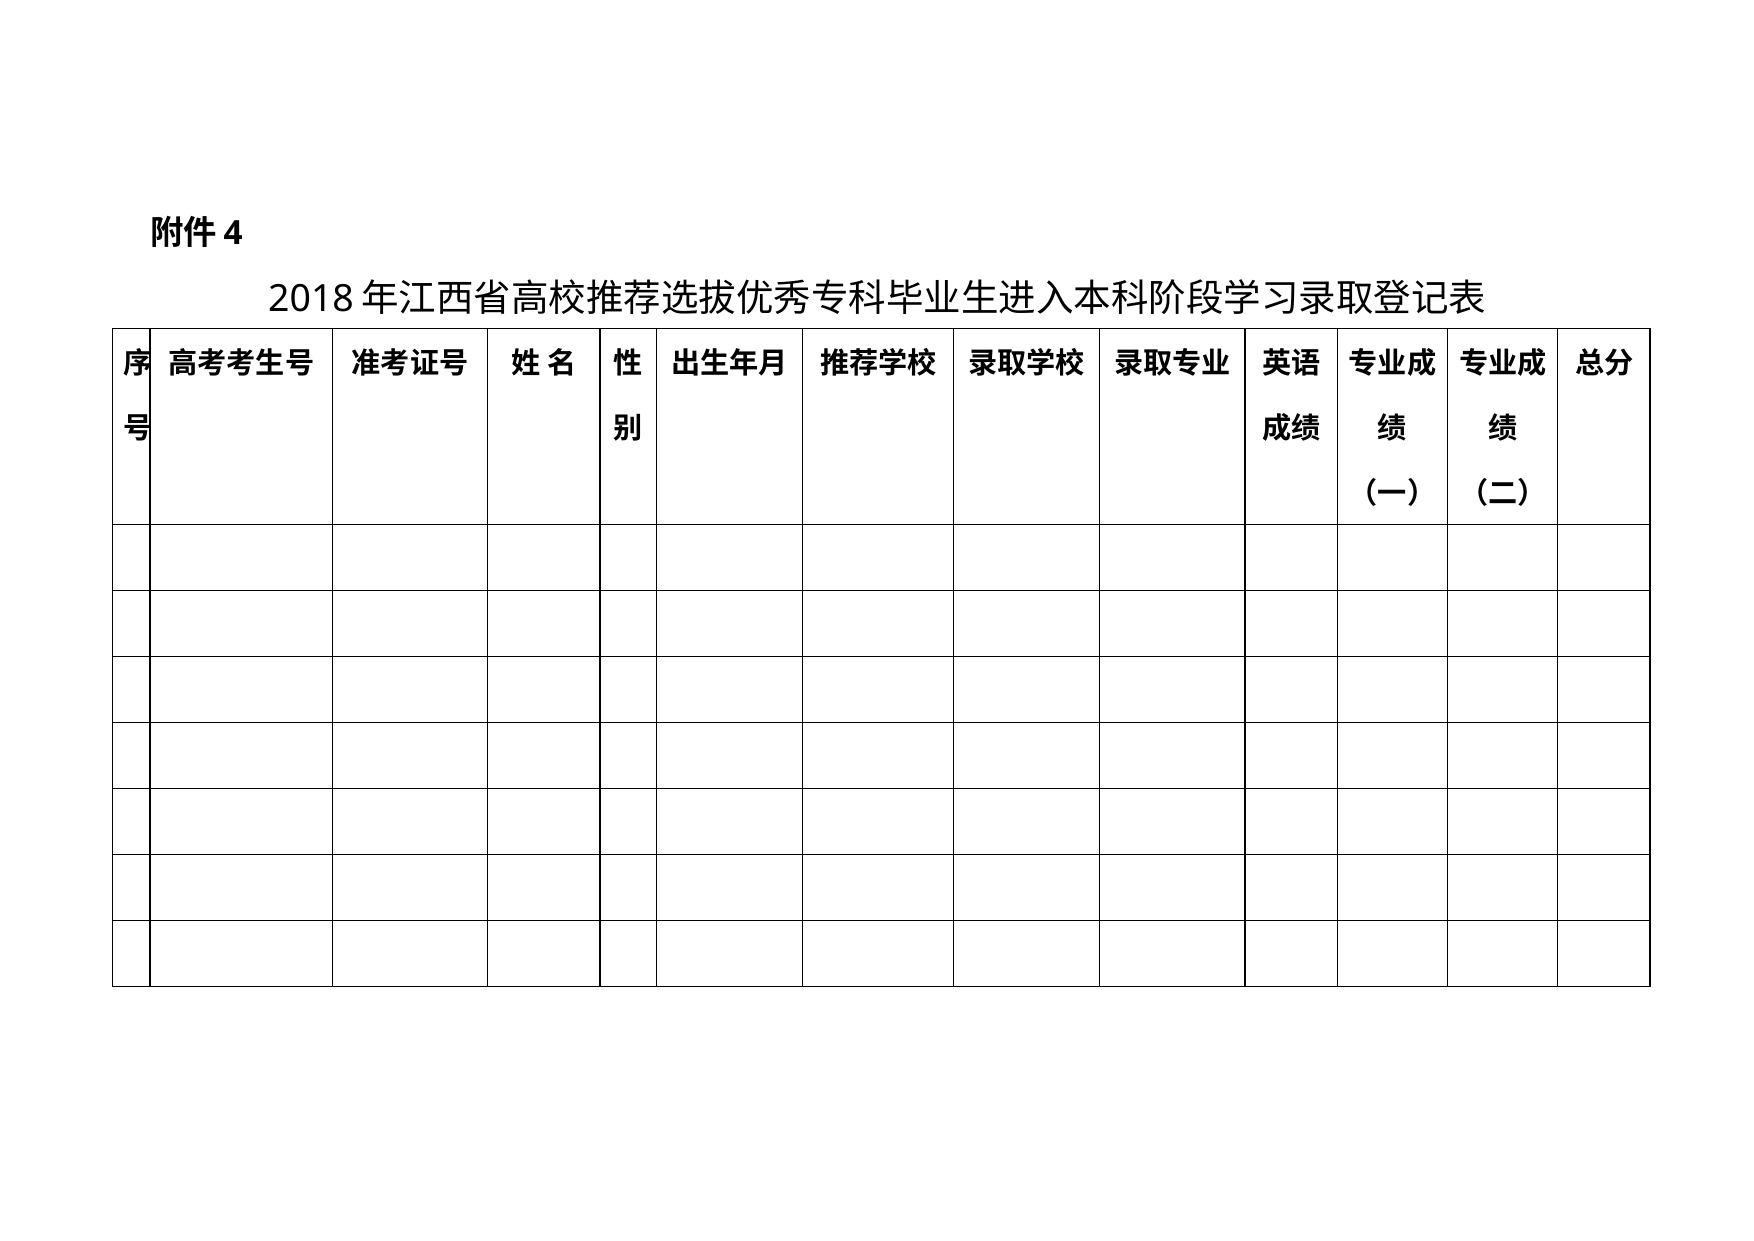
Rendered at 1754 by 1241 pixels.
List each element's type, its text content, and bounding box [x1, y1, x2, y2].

table_cell [1338, 855, 1447, 920]
table_cell [1100, 855, 1244, 920]
table_header 高考考生号 [151, 329, 332, 524]
table_cell [803, 921, 953, 986]
table_cell [488, 789, 599, 854]
table_cell [803, 591, 953, 656]
table_cell [601, 525, 656, 590]
table_header 序号 [113, 329, 149, 524]
table_cell [1558, 591, 1649, 656]
table_cell [1246, 525, 1337, 590]
table_cell [657, 723, 802, 788]
table_cell [657, 657, 802, 722]
table_cell [1100, 723, 1244, 788]
table_cell [151, 789, 332, 854]
table_cell [151, 921, 332, 986]
table_cell [1448, 591, 1557, 656]
table_cell [113, 657, 149, 722]
table_cell [657, 591, 802, 656]
table_cell [657, 789, 802, 854]
table_cell [601, 657, 656, 722]
table_cell [113, 855, 149, 920]
table_cell [657, 525, 802, 590]
table_cell [1338, 723, 1447, 788]
table_cell [1100, 657, 1244, 722]
table_cell [488, 921, 599, 986]
table_cell [488, 525, 599, 590]
table_cell [803, 723, 953, 788]
table_header 性别 [601, 329, 656, 524]
table_cell [113, 789, 149, 854]
table_cell [113, 591, 149, 656]
table_cell [954, 657, 1099, 722]
table_cell [1448, 855, 1557, 920]
table_cell [1100, 525, 1244, 590]
table_cell [601, 723, 656, 788]
table_cell [151, 591, 332, 656]
table_cell [151, 657, 332, 722]
table_cell [1246, 723, 1337, 788]
table_cell [333, 723, 487, 788]
table_cell [333, 855, 487, 920]
table_cell [954, 921, 1099, 986]
text 附件4 [150, 198, 1604, 263]
table_header 总分 [1558, 329, 1649, 524]
table_cell [1448, 789, 1557, 854]
table_cell [488, 855, 599, 920]
table_cell [151, 525, 332, 590]
table_cell [1338, 789, 1447, 854]
table_cell [151, 855, 332, 920]
table_cell [333, 921, 487, 986]
table_header 出生年月 [657, 329, 802, 524]
table_header 英语成绩 [1246, 329, 1337, 524]
table_cell [333, 525, 487, 590]
table_cell [1338, 525, 1447, 590]
table_cell [1448, 525, 1557, 590]
table_cell [954, 723, 1099, 788]
table_cell [803, 525, 953, 590]
table_cell [1338, 591, 1447, 656]
table_cell [488, 657, 599, 722]
table_header 录取专业 [1100, 329, 1244, 524]
table_cell [803, 789, 953, 854]
table_cell [601, 591, 656, 656]
table_cell [1448, 921, 1557, 986]
table_cell [1100, 789, 1244, 854]
table_header 录取学校 [954, 329, 1099, 524]
table_header 推荐学校 [803, 329, 953, 524]
table_cell [1558, 657, 1649, 722]
table_cell [1246, 855, 1337, 920]
table_cell [954, 855, 1099, 920]
table_cell [1558, 855, 1649, 920]
table_cell [488, 591, 599, 656]
table_cell [1448, 657, 1557, 722]
table_cell [333, 591, 487, 656]
table_header 专业成绩（一） [1338, 329, 1447, 524]
table_cell [803, 657, 953, 722]
table_cell [1246, 591, 1337, 656]
table_cell [1558, 789, 1649, 854]
table_cell [1558, 921, 1649, 986]
table_cell [601, 789, 656, 854]
table_cell [601, 921, 656, 986]
table_header 准考证号 [333, 329, 487, 524]
table_cell [113, 525, 149, 590]
table_cell [113, 723, 149, 788]
table_cell [1338, 657, 1447, 722]
table_header 姓 名 [488, 329, 599, 524]
table_cell [657, 855, 802, 920]
table_cell [1100, 591, 1244, 656]
table_cell [1246, 789, 1337, 854]
table_cell [1100, 921, 1244, 986]
table_cell [333, 789, 487, 854]
table_cell [1246, 657, 1337, 722]
table_cell [488, 723, 599, 788]
table_cell [803, 855, 953, 920]
table_cell [1448, 723, 1557, 788]
table_cell [657, 921, 802, 986]
table_cell [601, 855, 656, 920]
text 2018年江西省高校推荐选拔优秀专科毕业生进入本科阶段学习录取登记表 [150, 263, 1604, 328]
table_cell [1558, 525, 1649, 590]
table_header 专业成绩（二） [1448, 329, 1557, 524]
table_cell [151, 723, 332, 788]
table_cell [1338, 921, 1447, 986]
table_cell [113, 921, 149, 986]
table_cell [954, 591, 1099, 656]
table_cell [954, 789, 1099, 854]
table_cell [333, 657, 487, 722]
table_cell [954, 525, 1099, 590]
table_cell [1246, 921, 1337, 986]
table_cell [1558, 723, 1649, 788]
